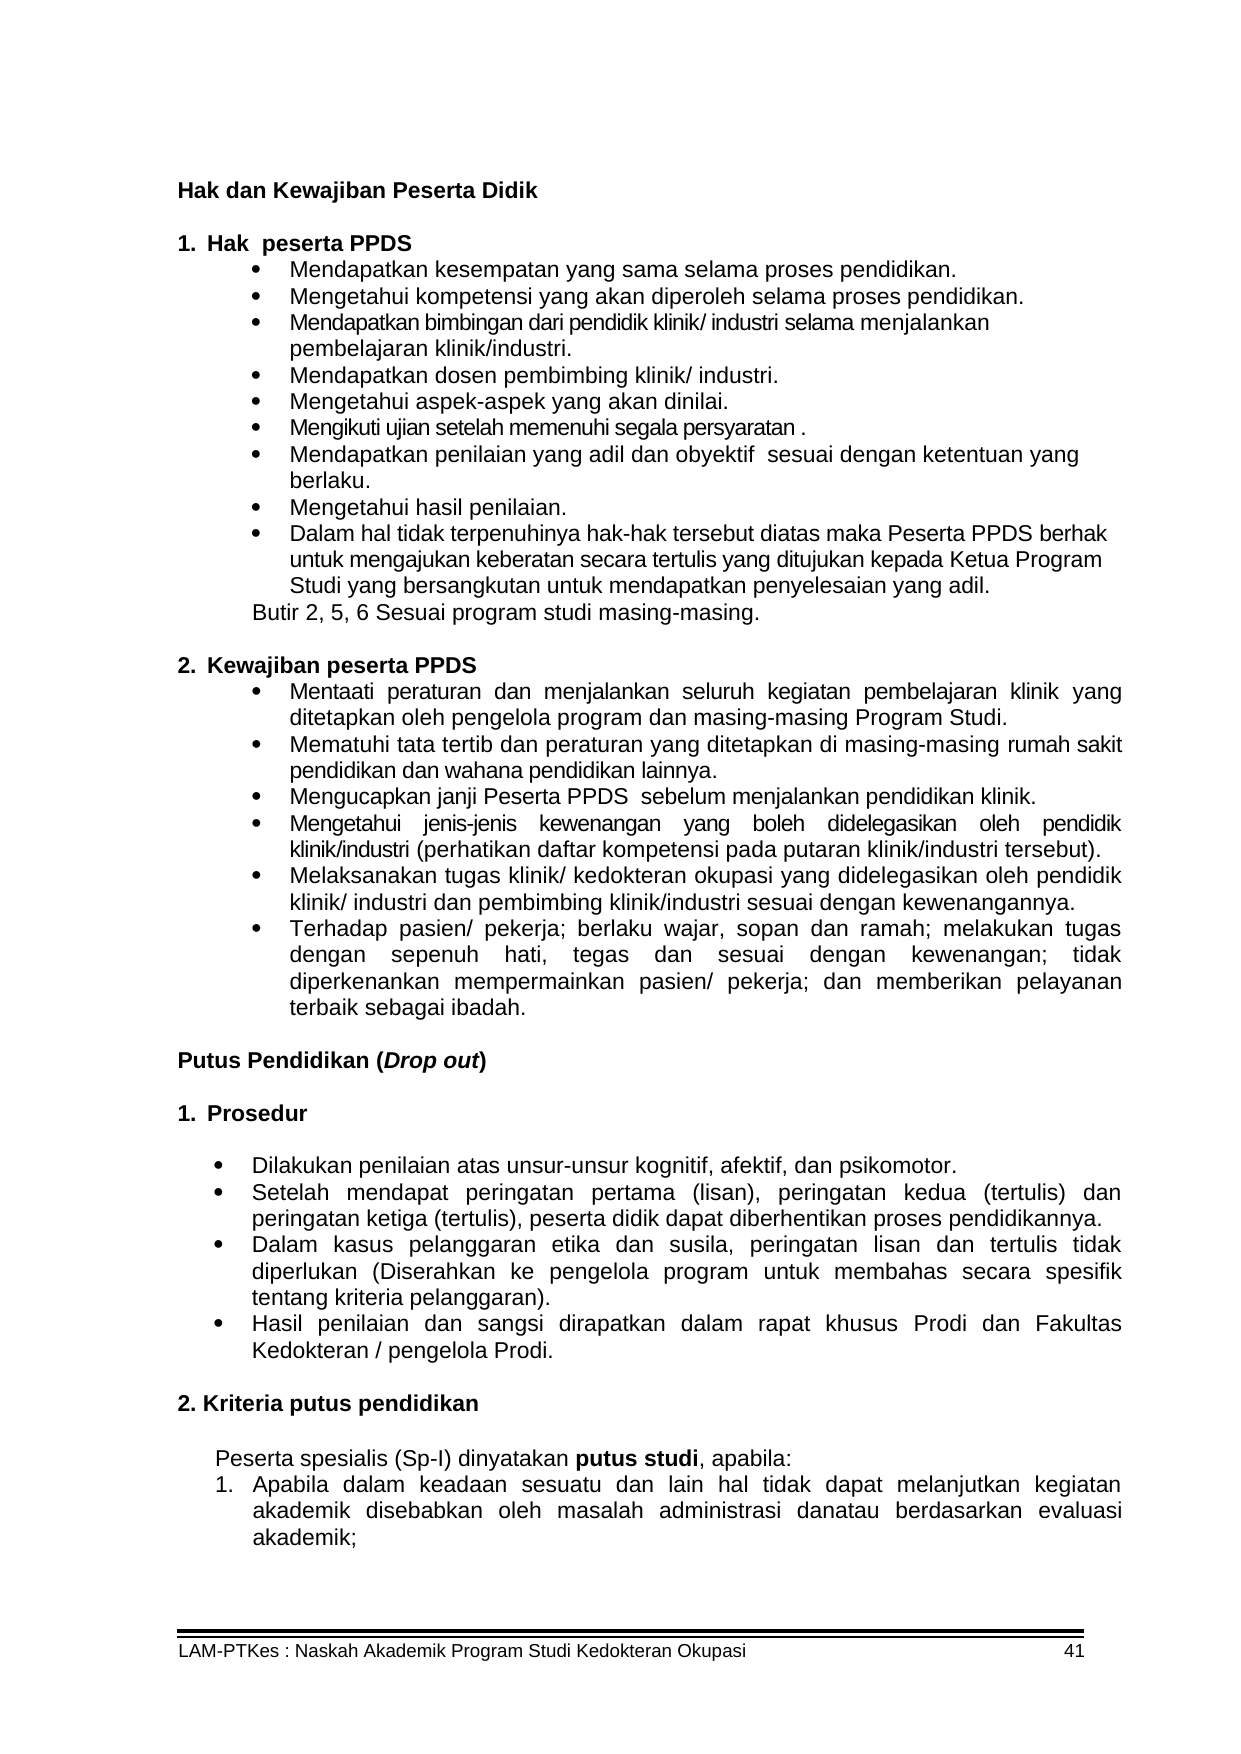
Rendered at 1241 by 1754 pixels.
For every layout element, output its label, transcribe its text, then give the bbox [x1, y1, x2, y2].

list Dalam kasus pelanggaran etika dan susila, peringatan lisan dan tertulis tidak diperlukan (Diserahkan ke pengelola program untuk membahas secara spesifik tentang kriteria pelanggaran). [214, 1231, 1122, 1310]
text 2. Kriteria putus pendidikan [177, 1389, 1122, 1416]
list Mengikuti ujian setelah memenuhi segala persyaratan . [252, 414, 1122, 441]
list Prosedur [177, 1099, 1122, 1126]
list Dalam hal tidak terpenuhinya hak-hak tersebut diatas maka Peserta PPDS berhak untuk mengajukan keberatan secara tertulis yang ditujukan kepada Ketua Program Studi yang bersangkutan untuk mendapatkan penyelesaian yang adil. [252, 520, 1122, 599]
list Kewajiban peserta PPDS [177, 652, 1122, 678]
list Mentaati peraturan dan menjalankan seluruh kegiatan pembelajaran klinik yang ditetapkan oleh pengelola program dan masing-masing Program Studi. [252, 678, 1122, 731]
list Mengetahui aspek-aspek yang akan dinilai. [252, 388, 1122, 414]
text Putus Pendidikan (Drop out) [177, 1047, 1122, 1073]
text Peserta spesialis (Sp-I) dinyatakan putus studi, apabila: [215, 1444, 1122, 1471]
list Melaksanakan tugas klinik/ kedokteran okupasi yang didelegasikan oleh pendidik klinik/ industri dan pembimbing klinik/industri sesuai dengan kewenangannya. [252, 862, 1122, 915]
list Hasil penilaian dan sangsi dirapatkan dalam rapat khusus Prodi dan Fakultas Kedokteran / pengelola Prodi. [214, 1310, 1122, 1363]
list Mendapatkan penilaian yang adil dan obyektif sesuai dengan ketentuan yang berlaku. [252, 441, 1122, 493]
list Mengetahui kompetensi yang akan diperoleh selama proses pendidikan. [252, 283, 1122, 309]
list Mengetahui hasil penilaian. [252, 493, 1122, 520]
list Mendapatkan dosen pembimbing klinik/ industri. [252, 362, 1122, 388]
list Apabila dalam keadaan sesuatu dan lain hal tidak dapat melanjutkan kegiatan akademik disebabkan oleh masalah administrasi danatau berdasarkan evaluasi akademik; [215, 1471, 1122, 1550]
list Terhadap pasien/ pekerja; berlaku wajar, sopan dan ramah; melakukan tugas dengan sepenuh hati, tegas dan sesuai dengan kewenangan; tidak diperkenankan mempermainkan pasien/ pekerja; dan memberikan pelayanan terbaik sebagai ibadah. [252, 915, 1122, 1021]
list Mendapatkan kesempatan yang sama selama proses pendidikan. [252, 256, 1122, 283]
list Mendapatkan bimbingan dari pendidik klinik/ industri selama menjalankan pembelajaran klinik/industri. [252, 309, 1122, 362]
list Mengetahui jenis-jenis kewenangan yang boleh didelegasikan oleh pendidik klinik/industri (perhatikan daftar kompetensi pada putaran klinik/industri tersebut). [252, 810, 1122, 862]
list Mematuhi tata tertib dan peraturan yang ditetapkan di masing-masing rumah sakit pendidikan dan wahana pendidikan lainnya. [252, 731, 1122, 783]
list Dilakukan penilaian atas unsur-unsur kognitif, afektif, dan psikomotor. [214, 1152, 1122, 1179]
subtitle Hak dan Kewajiban Peserta Didik [177, 177, 1122, 203]
list Hak peserta PPDS [177, 230, 1122, 256]
list Mengucapkan janji Peserta PPDS sebelum menjalankan pendidikan klinik. [252, 783, 1122, 810]
list Setelah mendapat peringatan pertama (lisan), peringatan kedua (tertulis) dan peringatan ketiga (tertulis), peserta didik dapat diberhentikan proses pendidikannya. [214, 1179, 1122, 1231]
text Butir 2, 5, 6 Sesuai program studi masing-masing. [252, 599, 1122, 625]
